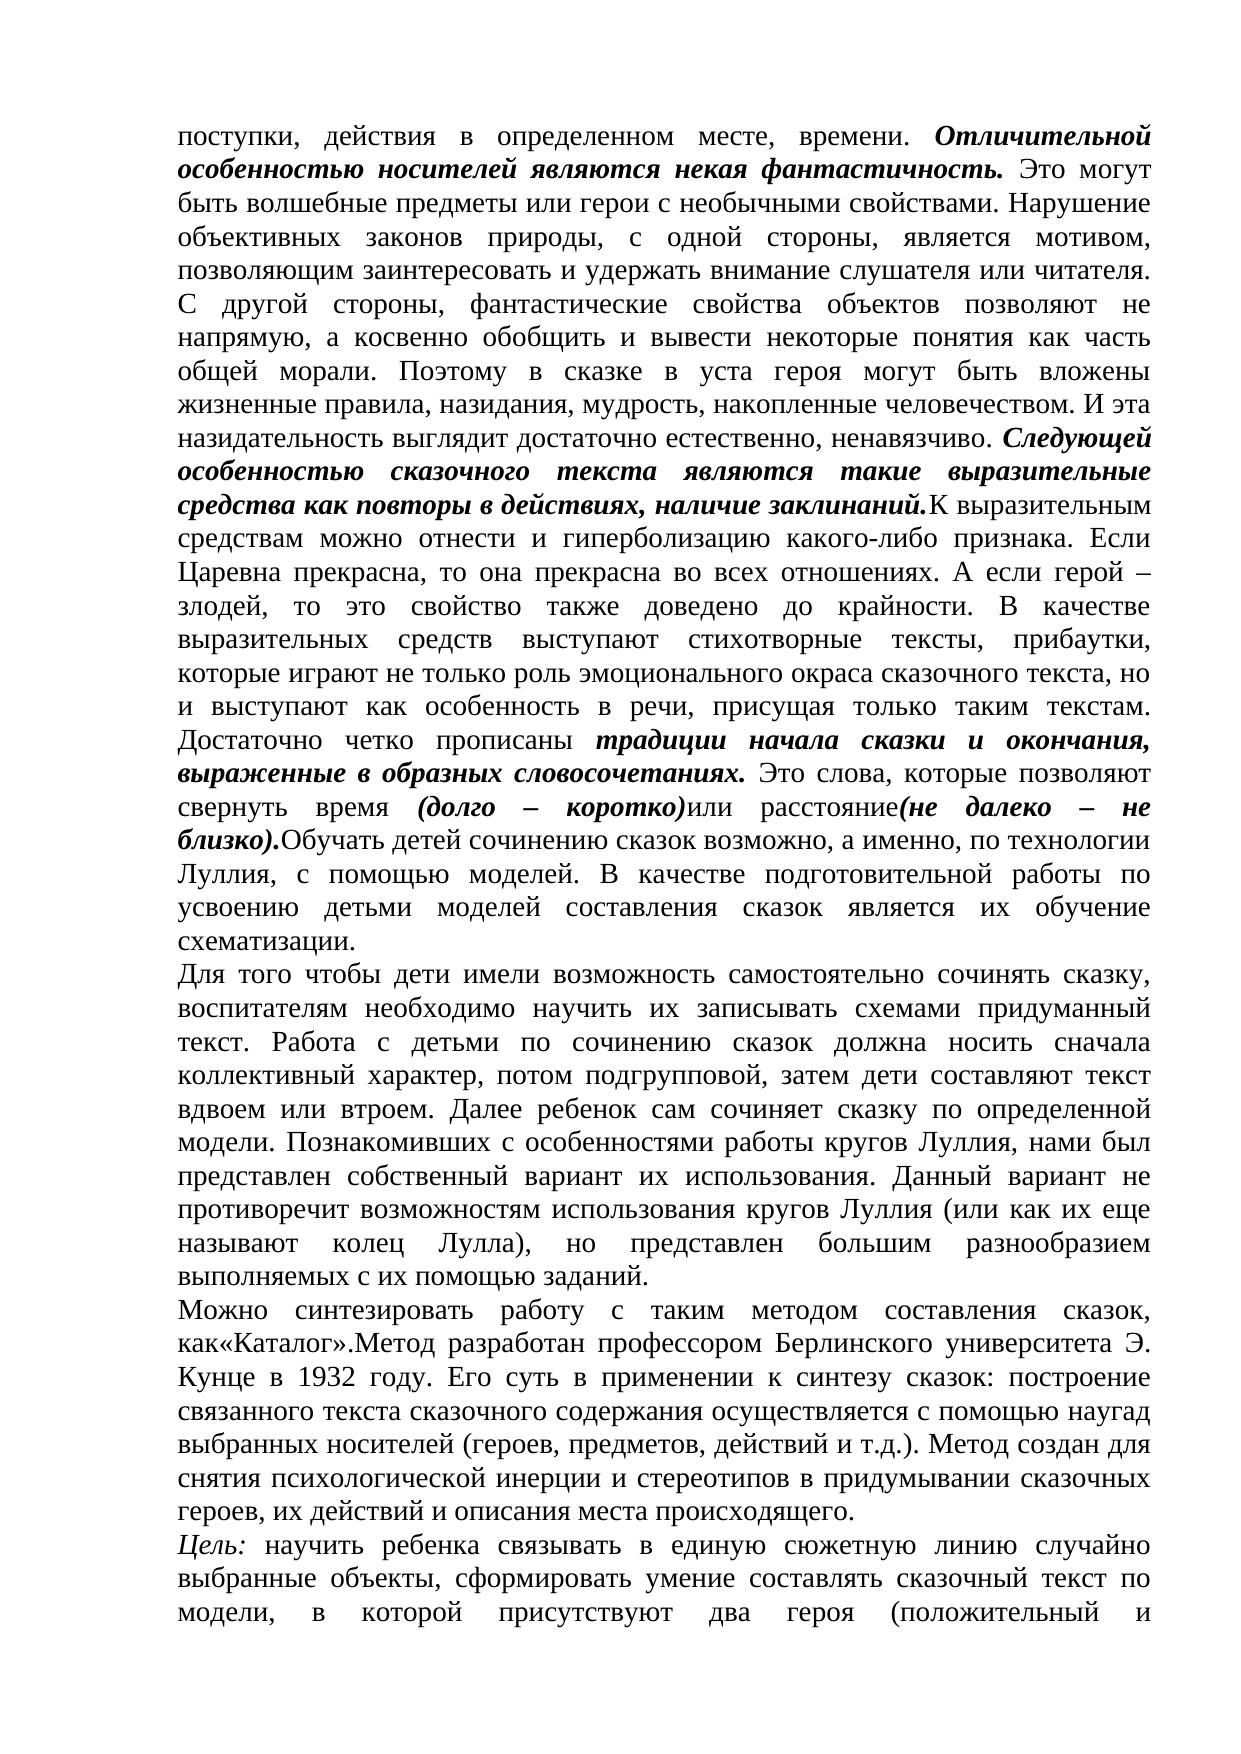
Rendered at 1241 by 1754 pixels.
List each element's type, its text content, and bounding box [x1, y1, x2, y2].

text Можно синтезировать работу с таким методом составления сказок, как«Каталог».Метод разработан профессором Берлинского университета Э. Кунце в 1932 году. Его суть в применении к синтезу сказок: построение связанного текста сказочного содержания осуществляется с помощью наугад выбранных носителей (героев, предметов, действий и т.д.). Метод создан для снятия психологической инерции и стереотипов в придумывании сказочных героев, их действий и описания места происходящего. [177, 1292, 1152, 1527]
text Для того чтобы дети имели возможность самостоятельно сочинять сказку, воспитателям необходимо научить их записывать схемами придуманный текст. Работа с детьми по сочинению сказок должна носить сначала коллективный характер, потом подгрупповой, затем дети составляют текст вдвоем или втроем. Далее ребенок сам сочиняет сказку по определенной модели. Познакомивших с особенностями работы кругов Луллия, нами был представлен собственный вариант их использования. Данный вариант не противоречит возможностям использования кругов Луллия (или как их еще называют колец Лулла), но представлен большим разнообразием выполняемых с их помощью заданий. [177, 957, 1152, 1292]
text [177, 1527, 1152, 1627]
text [177, 118, 1152, 957]
